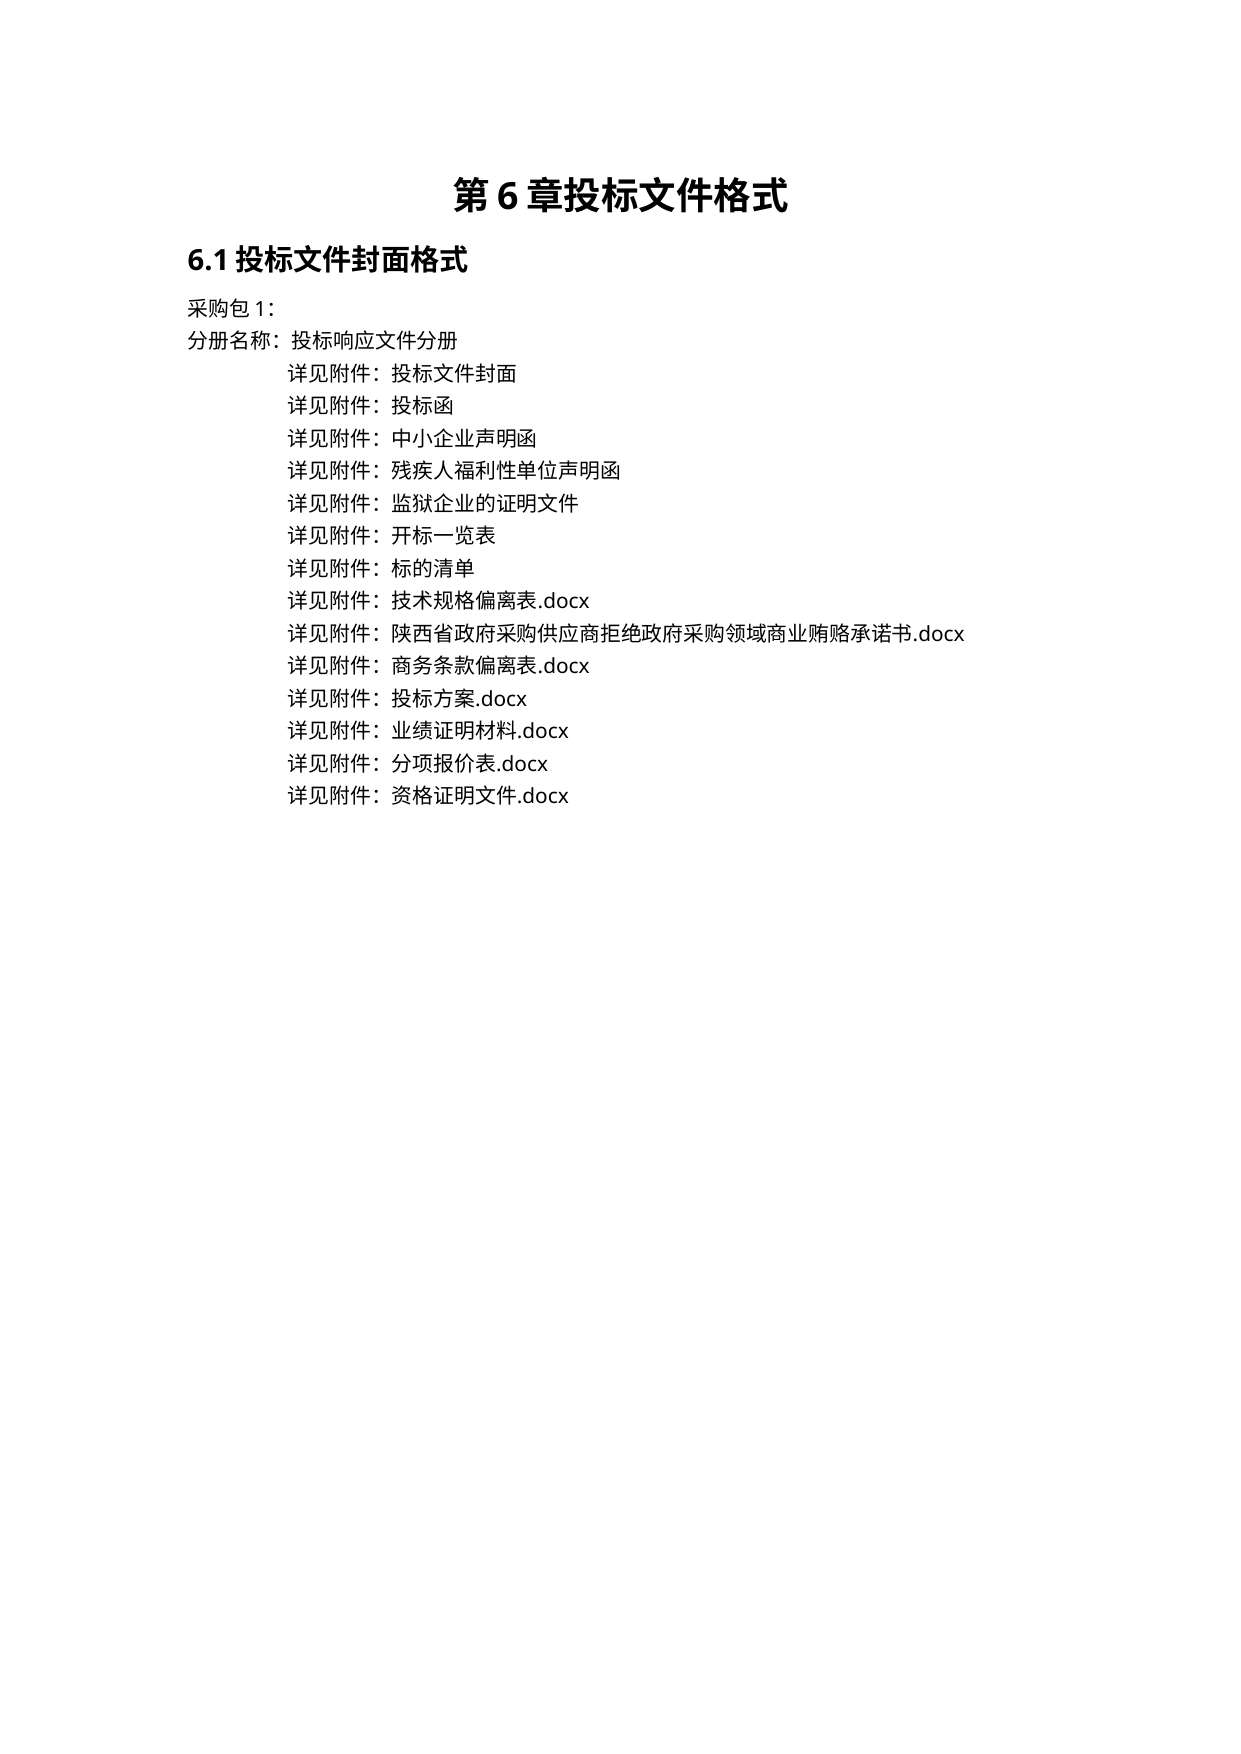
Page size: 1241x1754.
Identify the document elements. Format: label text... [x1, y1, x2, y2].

text 详见附件：残疾人福利性单位声明函 [187, 454, 1053, 487]
text 详见附件：业绩证明材料.docx [187, 714, 1053, 747]
text 第6章投标文件格式 [187, 162, 1053, 227]
text 采购包1： [187, 292, 1053, 324]
text 详见附件：投标文件封面 [187, 357, 1053, 389]
text 详见附件：投标函 [187, 389, 1053, 422]
text 分册名称：投标响应文件分册 [187, 324, 1053, 357]
text 详见附件：中小企业声明函 [187, 422, 1053, 454]
text 详见附件：标的清单 [187, 552, 1053, 584]
text 详见附件：商务条款偏离表.docx [187, 649, 1053, 682]
text 详见附件：分项报价表.docx [187, 747, 1053, 779]
text 详见附件：资格证明文件.docx [187, 779, 1053, 812]
text 详见附件：陕西省政府采购供应商拒绝政府采购领域商业贿赂承诺书.docx [187, 617, 1053, 649]
text 详见附件：技术规格偏离表.docx [187, 584, 1053, 617]
text 详见附件：监狱企业的证明文件 [187, 487, 1053, 519]
text 详见附件：投标方案.docx [187, 682, 1053, 714]
text 6.1投标文件封面格式 [187, 227, 1053, 292]
text 详见附件：开标一览表 [187, 519, 1053, 552]
